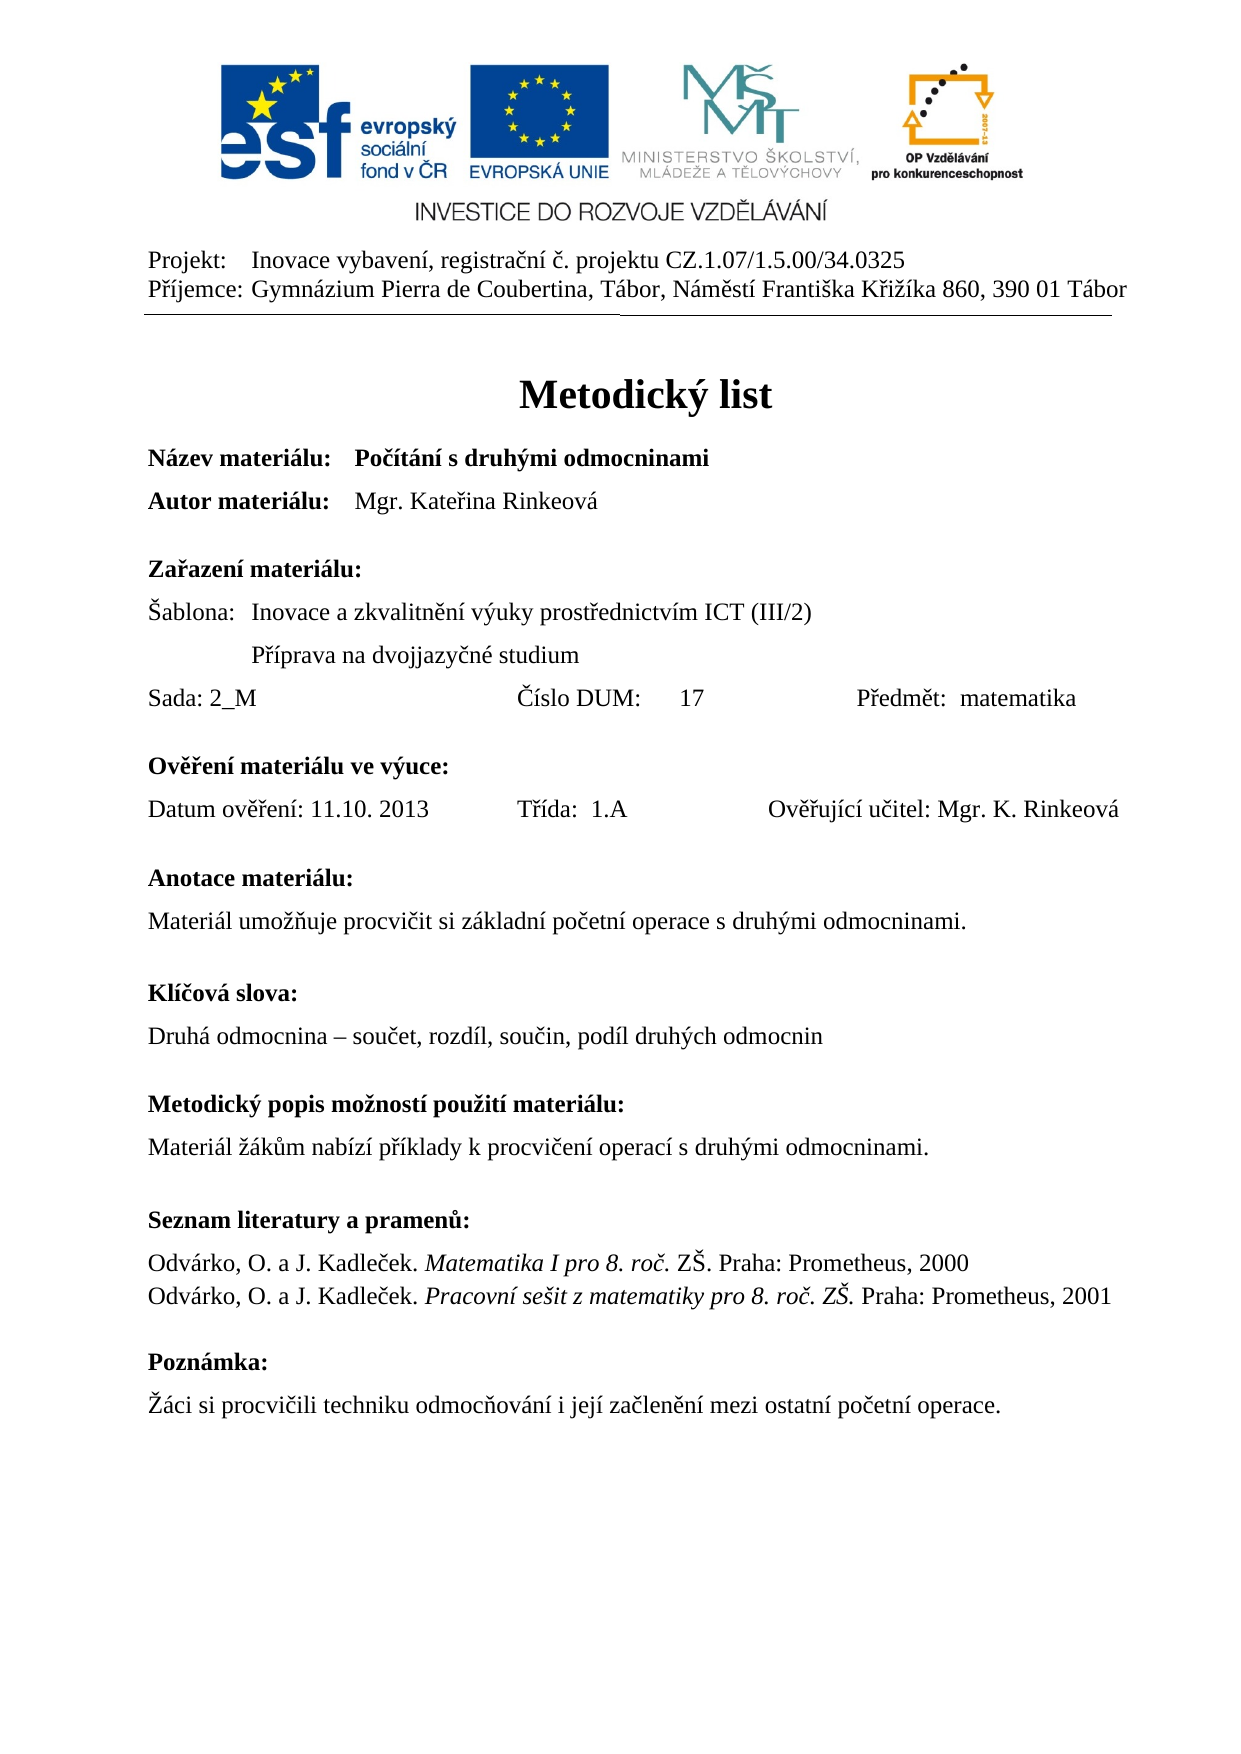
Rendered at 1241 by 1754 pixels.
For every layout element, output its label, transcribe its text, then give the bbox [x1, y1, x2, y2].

text Žáci si procvičili techniku odmocňování i její začlenění mezi ostatní početní operace. [148, 1391, 1144, 1419]
text Anotace materiálu: [148, 863, 1144, 891]
text Ověření materiálu ve výuce: [148, 751, 1144, 780]
text Metodický popis možností použití materiálu: [148, 1089, 1144, 1118]
text Příprava na dvojjazyčné studium [148, 640, 1144, 669]
text Šablona: Inovace a zkvalitnění výuky prostřednictvím ICT (III/2) [148, 597, 1144, 626]
text Odvárko, O. a J. Kadleček. Pracovní sešit z matematiky pro 8. roč. ZŠ. Praha: Prometheus, 2001 [148, 1281, 1144, 1310]
text Sada: 2_M Číslo DUM: 17 Předmět: matematika [148, 683, 1144, 712]
text Poznámka: [148, 1347, 1144, 1376]
text Název materiálu: Počítání s druhými odmocninami [148, 443, 1144, 471]
text Datum ověření: 11.10. 2013 Třída: 1.A Ověřující učitel: Mgr. K. Rinkeová [148, 794, 1144, 823]
text Seznam literatury a pramenů: [148, 1205, 1144, 1234]
text Klíčová slova: [148, 978, 1144, 1006]
text Materiál žákům nabízí příklady k procvičení operací s druhými odmocninami. [148, 1132, 1144, 1161]
text Metodický list [148, 370, 1144, 418]
text Materiál umožňuje procvičit si základní početní operace s druhými odmocninami. [148, 906, 1144, 934]
text Odvárko, O. a J. Kadleček. Matematika I pro 8. roč. ZŠ. Praha: Prometheus, 2000 [148, 1248, 1144, 1277]
text Zařazení materiálu: [148, 554, 1144, 583]
picture [217, 62, 1029, 224]
text Druhá odmocnina – součet, rozdíl, součin, podíl druhých odmocnin [148, 1021, 1144, 1049]
text Autor materiálu: Mgr. Kateřina Rinkeová [148, 486, 1144, 514]
